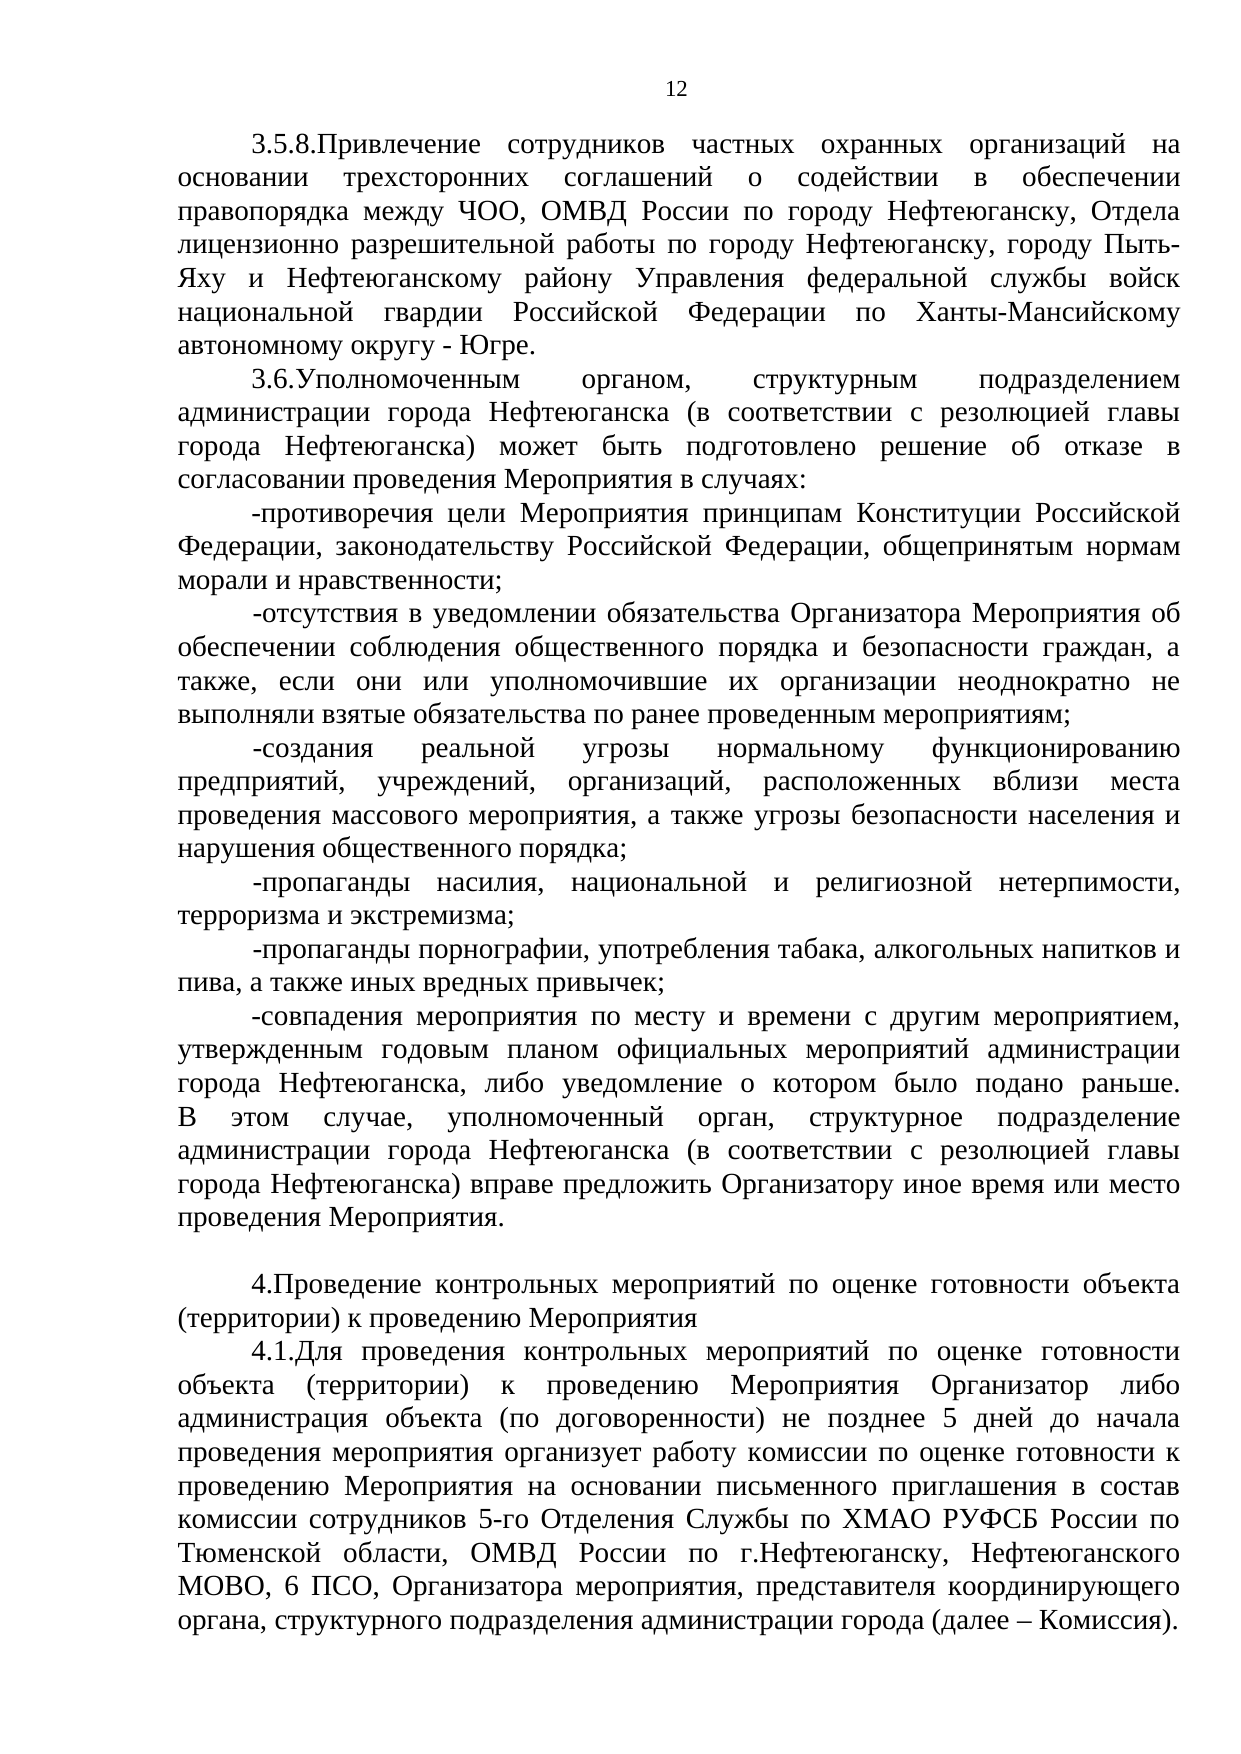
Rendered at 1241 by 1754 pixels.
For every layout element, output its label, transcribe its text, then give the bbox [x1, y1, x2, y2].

text -совпадения мероприятия по месту и времени с другим мероприятием, утвержденным годовым планом официальных мероприятий администрации города Нефтеюганска, либо уведомление о котором было подано раньше. В этом случае, уполномоченный орган, структурное подразделение администрации города Нефтеюганска (в соответствии с резолюцией главы города Нефтеюганска) вправе предложить Организатору иное время или место проведения Мероприятия. [177, 998, 1181, 1233]
text -противоречия цели Мероприятия принципам Конституции Российской Федерации, законодательству Российской Федерации, общепринятым нормам морали и нравственности; [177, 495, 1181, 596]
text -создания реальной угрозы нормальному функционированию предприятий, учреждений, организаций, расположенных вблизи места проведения массового мероприятия, а также угрозы безопасности населения и нарушения общественного порядка; [177, 730, 1181, 864]
title 4.Проведение контрольных мероприятий по оценке готовности объекта (территории) к проведению Мероприятия [177, 1266, 1181, 1333]
text 3.6.Уполномоченным органом, структурным подразделением администрации города Нефтеюганска (в соответствии с резолюцией главы города Нефтеюганска) может быть подготовлено решение об отказе в согласовании проведения Мероприятия в случаях: [177, 361, 1181, 495]
text -пропаганды насилия, национальной и религиозной нетерпимости, терроризма и экстремизма; [177, 864, 1181, 931]
text -пропаганды порнографии, употребления табака, алкогольных напитков и пива, а также иных вредных привычек; [177, 931, 1181, 998]
title 4.1.Для проведения контрольных мероприятий по оценке готовности объекта (территории) к проведению Мероприятия Организатор либо администрация объекта (по договоренности) не позднее 5 дней до начала проведения мероприятия организует работу комиссии по оценке готовности к проведению Мероприятия на основании письменного приглашения в состав комиссии сотрудников 5-го Отделения Службы по ХМАО РУФСБ России по Тюменской области, ОМВД России по г.Нефтеюганску, Нефтеюганского МОВО, 6 ПСО, Организатора мероприятия, представителя координирующего органа, структурного подразделения администрации города (далее – Комиссия). [177, 1333, 1181, 1635]
text -отсутствия в уведомлении обязательства Организатора Мероприятия об обеспечении соблюдения общественного порядка и безопасности граждан, а также, если они или уполномочившие их организации неоднократно не выполняли взятые обязательства по ранее проведенным мероприятиям; [177, 596, 1181, 730]
title 3.5.8.Привлечение сотрудников частных охранных организаций на основании трехсторонних соглашений о содействии в обеспечении правопорядка между ЧОО, ОМВД России по городу Нефтеюганску, Отдела лицензионно разрешительной работы по городу Нефтеюганску, городу Пыть-Яху и Нефтеюганскому району Управления федеральной службы войск национальной гвардии Российской Федерации по Ханты-Мансийскому автономному округу - Югре. [177, 126, 1181, 361]
